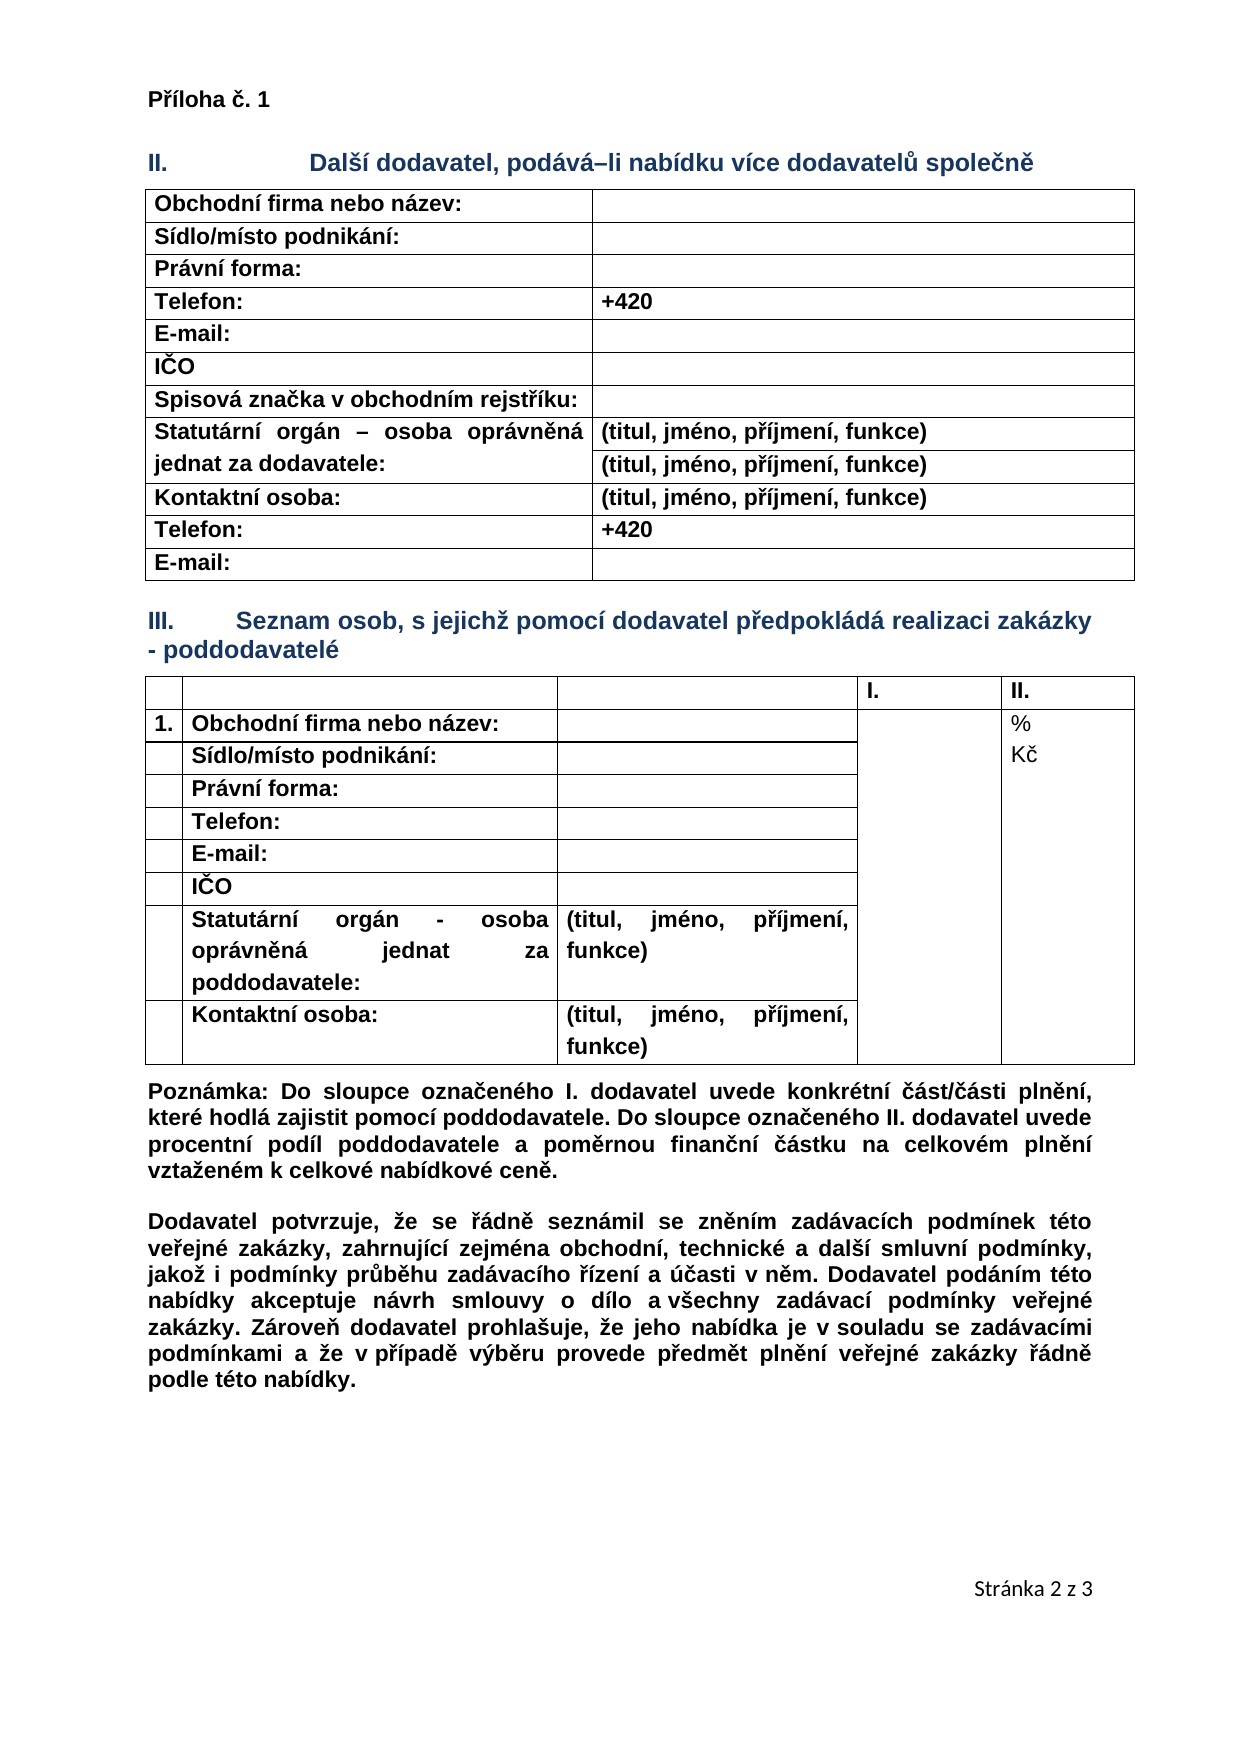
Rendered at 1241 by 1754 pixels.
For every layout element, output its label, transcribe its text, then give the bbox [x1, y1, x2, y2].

table_cell [593, 353, 1134, 384]
table_cell [858, 710, 1001, 1064]
table_cell E-mail: [183, 840, 557, 872]
table_cell [146, 808, 182, 839]
table_cell % Kč [1002, 710, 1134, 1064]
table_cell [146, 840, 182, 872]
table_cell Spisová značka v obchodním rejstříku: [146, 386, 592, 417]
table_cell [146, 1001, 182, 1064]
table_cell (titul, jméno, příjmení, funkce) [558, 1001, 857, 1064]
table_cell [593, 386, 1134, 417]
table_header I. [858, 677, 1001, 709]
table_cell Telefon: [183, 808, 557, 839]
table_cell [558, 840, 857, 872]
table_cell [558, 808, 857, 839]
table_cell (titul, jméno, příjmení, funkce) [593, 418, 1134, 450]
table_cell +420 [593, 288, 1134, 319]
table_cell [558, 775, 857, 807]
table_cell E-mail: [146, 320, 592, 352]
table_cell Právní forma: [146, 255, 592, 287]
table_cell Telefon: [146, 288, 592, 319]
table_cell [146, 873, 182, 904]
subtitle Seznam osob, s jejichž pomocí dodavatel předpokládá realizaci zakázky - poddodavatelé [148, 606, 1093, 664]
table_cell Kontaktní osoba: [146, 484, 592, 515]
text Dodavatel potvrzuje, že se řádně seznámil se zněním zadávacích podmínek této veřejné zakázky, zahrnující zejména obchodní, technické a další smluvní podmínky, jakož i podmínky průběhu zadávacího řízení a účasti v něm. Dodavatel podáním této nabídky akceptuje návrh smlouvy o dílo a všechny zadávací podmínky veřejné zakázky. Zároveň dodavatel prohlašuje, že jeho nabídka je v souladu se zadávacími podmínkami a že v případě výběru provede předmět plnění veřejné zakázky řádně podle této nabídky. [148, 1208, 1093, 1393]
table_header [593, 190, 1134, 222]
table_header [146, 677, 182, 709]
table_cell (titul, jméno, příjmení, funkce) [558, 906, 857, 1000]
table_cell Sídlo/místo podnikání: [146, 223, 592, 254]
text Poznámka: Do sloupce označeného I. dodavatel uvede konkrétní část/části plnění, které hodlá zajistit pomocí poddodavatele. Do sloupce označeného II. dodavatel uvede procentní podíl poddodavatele a poměrnou finanční částku na celkovém plnění vztaženém k celkové nabídkové ceně. [148, 1078, 1093, 1183]
table_cell [593, 223, 1134, 254]
table_cell (titul, jméno, příjmení, funkce) [593, 451, 1134, 482]
table_cell Statutární orgán – osoba oprávněná jednat za dodavatele: [146, 418, 592, 482]
table_cell Obchodní firma nebo název: [183, 710, 557, 741]
table_cell [593, 549, 1134, 580]
table_cell [146, 775, 182, 807]
table_cell Telefon: [146, 516, 592, 548]
table_cell IČO [183, 873, 557, 904]
table_cell 1. [146, 710, 182, 741]
table_header [558, 677, 857, 709]
table_cell [593, 320, 1134, 352]
table_cell Statutární orgán - osoba oprávněná jednat za poddodavatele: [183, 906, 557, 1000]
table_cell [558, 710, 857, 741]
table_cell [558, 743, 857, 774]
table_cell IČO [146, 353, 592, 384]
table_cell [593, 255, 1134, 287]
table_cell E-mail: [146, 549, 592, 580]
table_header Obchodní firma nebo název: [146, 190, 592, 222]
table_cell [146, 743, 182, 774]
table_cell Kontaktní osoba: [183, 1001, 557, 1064]
table_cell Právní forma: [183, 775, 557, 807]
table_cell (titul, jméno, příjmení, funkce) [593, 484, 1134, 515]
subtitle Další dodavatel, podává–li nabídku více dodavatelů společně [148, 148, 1093, 176]
table_cell Sídlo/místo podnikání: [183, 743, 557, 774]
table_header [183, 677, 557, 709]
table_header II. [1002, 677, 1134, 709]
table_cell +420 [593, 516, 1134, 548]
table_cell [146, 906, 182, 1000]
table_cell [558, 873, 857, 904]
